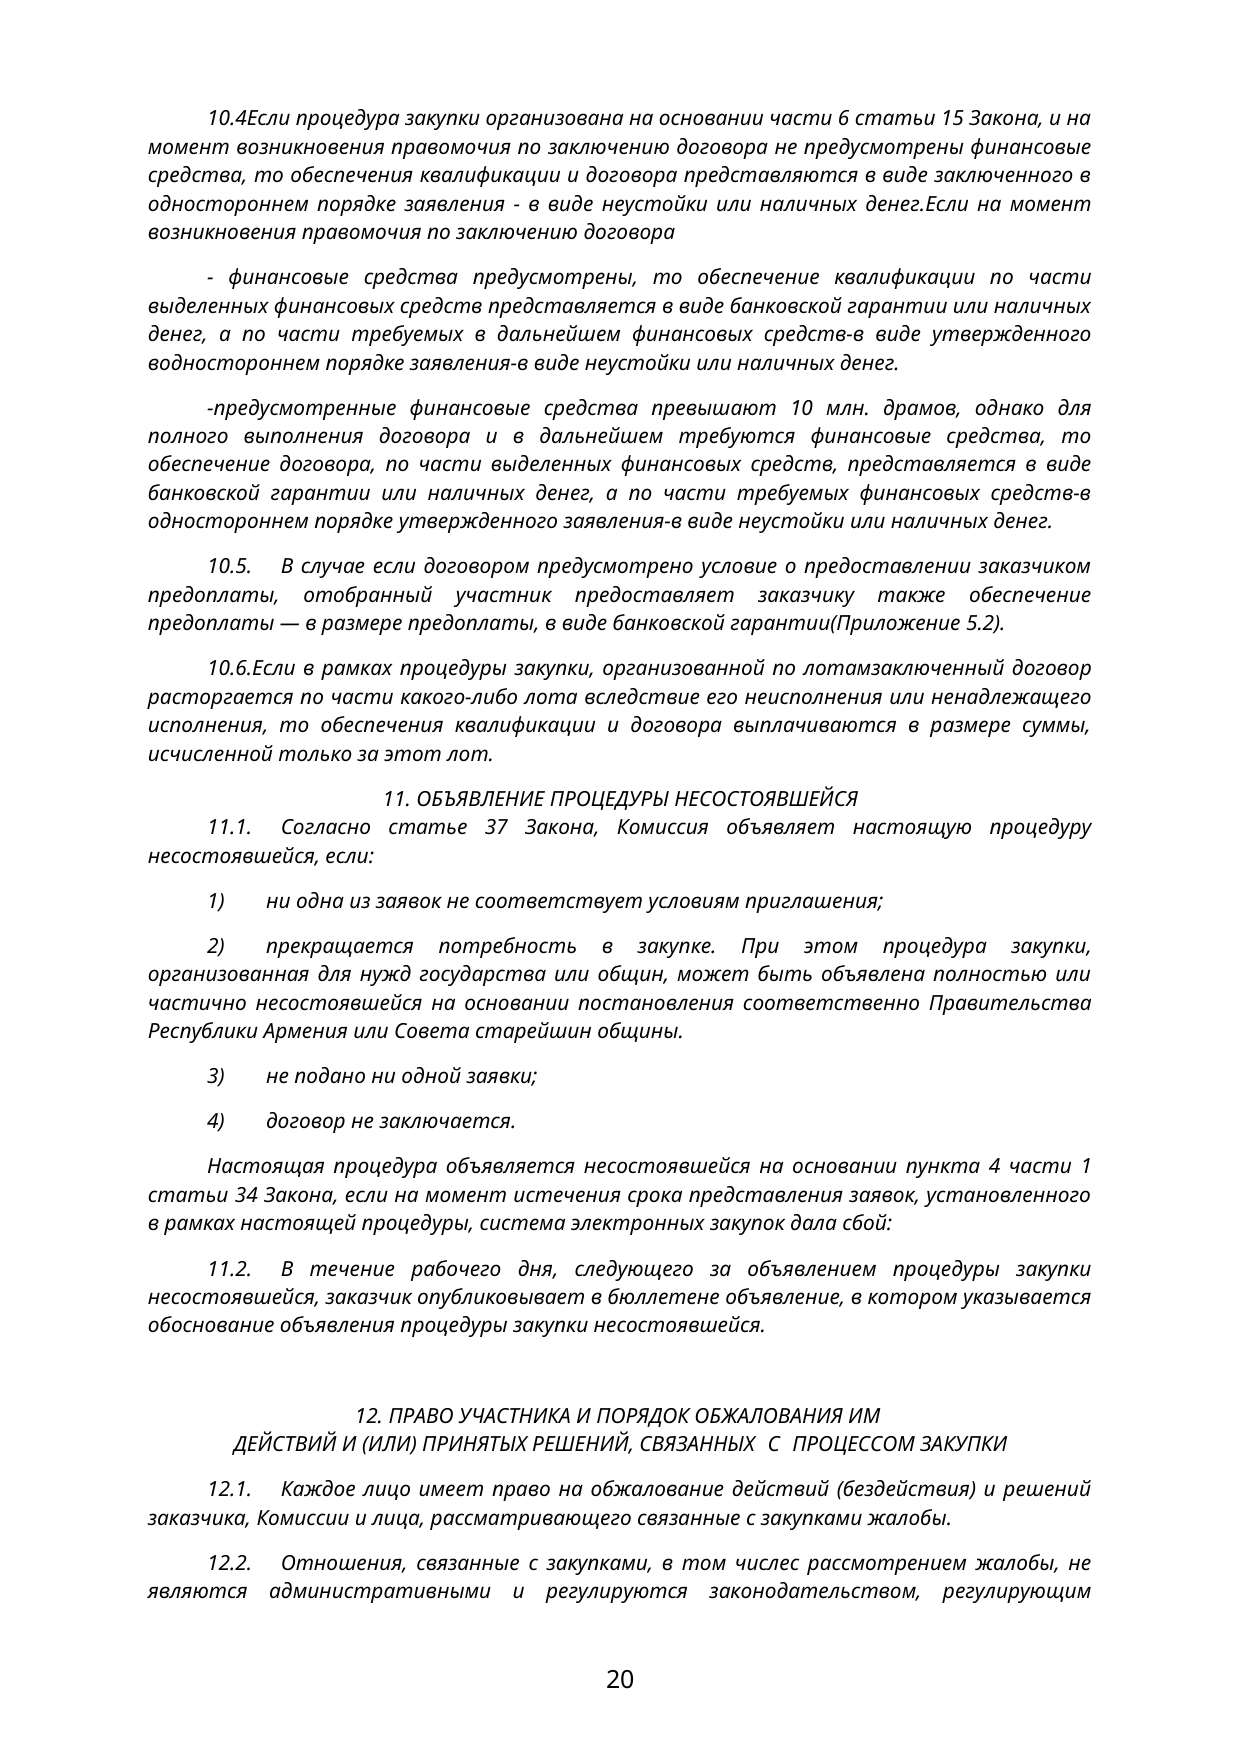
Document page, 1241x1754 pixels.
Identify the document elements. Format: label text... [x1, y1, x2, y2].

text 4) договор не заключается. [148, 1107, 1092, 1135]
text 12. ПРАВО УЧАСТНИКА И ПОРЯДОК ОБЖАЛОВАНИЯ ИМ ДЕЙСТВИЙ И (ИЛИ) ПРИНЯТЫХ РЕШЕНИЙ, СВЯЗАННЫХ С ПРОЦЕССОМ ЗАКУПКИ [207, 1401, 1034, 1458]
text 12.1. Каждое лицо имеет право на обжалование действий (бездействия) и решений заказчика, Комиссии и лица, рассматривающего связанные с закупками жалобы. [148, 1474, 1092, 1531]
text 11.1. Согласно статье 37 Закона, Комиссия объявляет настоящую процедуру несостоявшейся, если: [148, 812, 1092, 869]
text -предусмотренные финансовые средства превышают 10 млн. драмов, однако для полного выполнения договора и в дальнейшем требуются финансовые средства, то обеспечение договора, по части выделенных финансовых средств, представляется в виде банковской гарантии или наличных денег, а по части требуемых финансовых средств-в одностороннем порядке утвержденного заявления-в виде неустойки или наличных денег. [148, 393, 1092, 535]
text - финансовые средства предусмотрены, то обеспечение квалификации по части выделенных финансовых средств представляется в виде банковской гарантии или наличных денег, а по части требуемых в дальнейшем финансовых средств-в виде утвержденного водностороннем порядке заявления-в виде неустойки или наличных денег. [148, 262, 1092, 376]
text 10.5. В случае если договором предусмотрено условие о предоставлении заказчиком предоплаты, отобранный участник предоставляет заказчику также обеспечение предоплаты — в размере предоплаты, в виде банковской гарантии(Приложение 5.2). [148, 552, 1092, 637]
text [148, 1548, 1092, 1605]
text 10.6.Если в рамках процедуры закупки, организованной по лотамзаключенный договор расторгается по части какого-либо лота вследствие его неисполнения или ненадлежащего исполнения, то обеспечения квалификации и договора выплачиваются в размере суммы, исчисленной только за этот лот. [148, 653, 1092, 767]
text 1) ни одна из заявок не соответствует условиям приглашения; [148, 886, 1092, 914]
text 11. ОБЪЯВЛЕНИЕ ПРОЦЕДУРЫ НЕСОСТОЯВШЕЙСЯ [148, 784, 1092, 812]
text 2) прекращается потребность в закупке. При этом процедура закупки, организованная для нужд государства или общин, может быть объявлена полностью или частично несостоявшейся на основании постановления соответственно Правительства Республики Армения или Совета старейшин общины. [148, 931, 1092, 1045]
text Настоящая процедура объявляется несостоявшейся на основании пункта 4 части 1 статьи 34 Закона, если на момент истечения срока представления заявок, установленного в рамках настоящей процедуры, система электронных закупок дала сбой: [148, 1152, 1092, 1237]
text 10.4Если процедура закупки организована на основании части 6 статьи 15 Закона, и на момент возникновения правомочия по заключению договора не предусмотрены финансовые средства, то обеспечения квалификации и договора представляются в виде заключенного в одностороннем порядке заявления - в виде неустойки или наличных денег.Если на момент возникновения правомочия по заключению договора [148, 103, 1092, 246]
text 3) не подано ни одной заявки; [148, 1061, 1092, 1090]
text 11.2. В течение рабочего дня, следующего за объявлением процедуры закупки несостоявшейся, заказчик опубликовывает в бюллетене объявление, в котором указывается обоснование объявления процедуры закупки несостоявшейся. [148, 1254, 1092, 1339]
